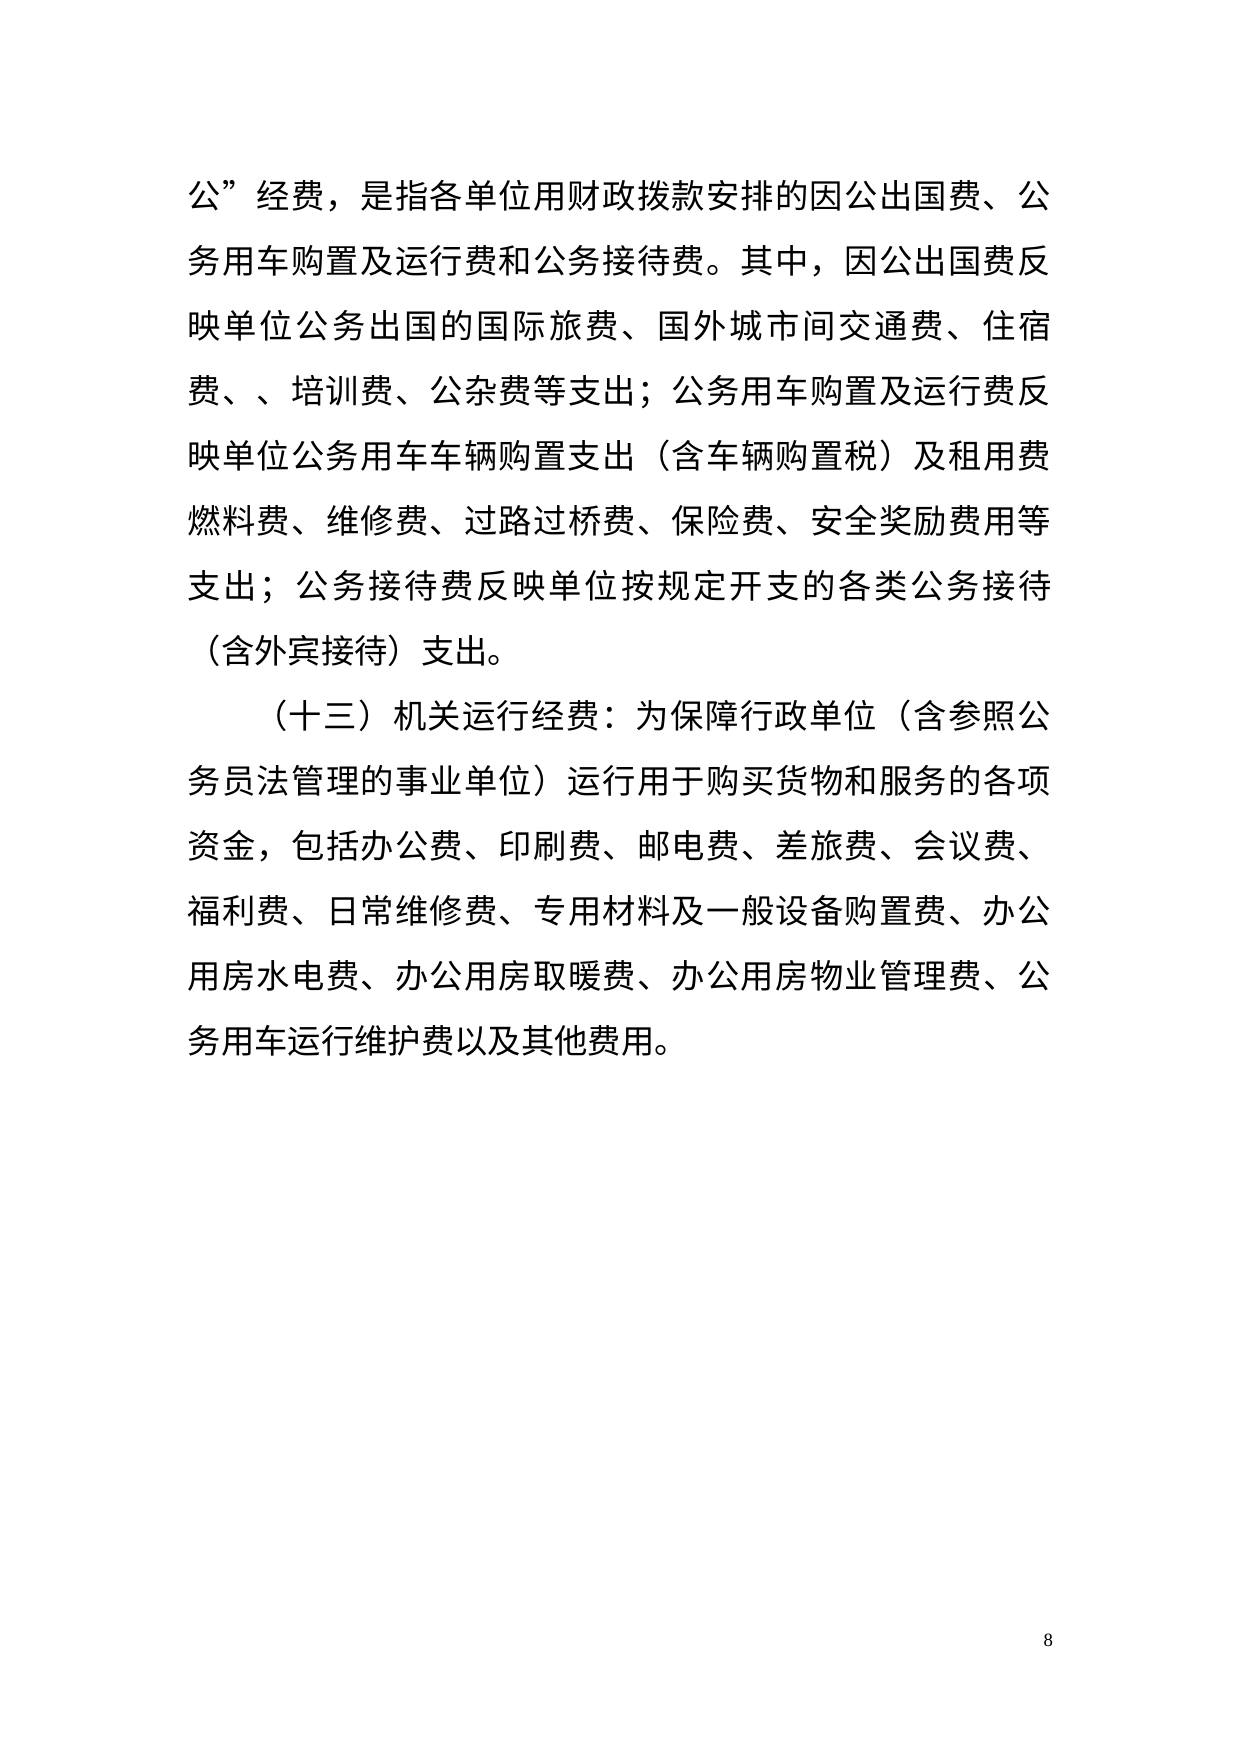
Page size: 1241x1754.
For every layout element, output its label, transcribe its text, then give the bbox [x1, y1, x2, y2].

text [187, 162, 1053, 682]
text （十三）机关运行经费：为保障行政单位（含参照公务员法管理的事业单位）运行用于购买货物和服务的各项资金，包括办公费、印刷费、邮电费、差旅费、会议费、福利费、日常维修费、专用材料及一般设备购置费、办公用房水电费、办公用房取暖费、办公用房物业管理费、公务用车运行维护费以及其他费用。 [187, 682, 1053, 1072]
